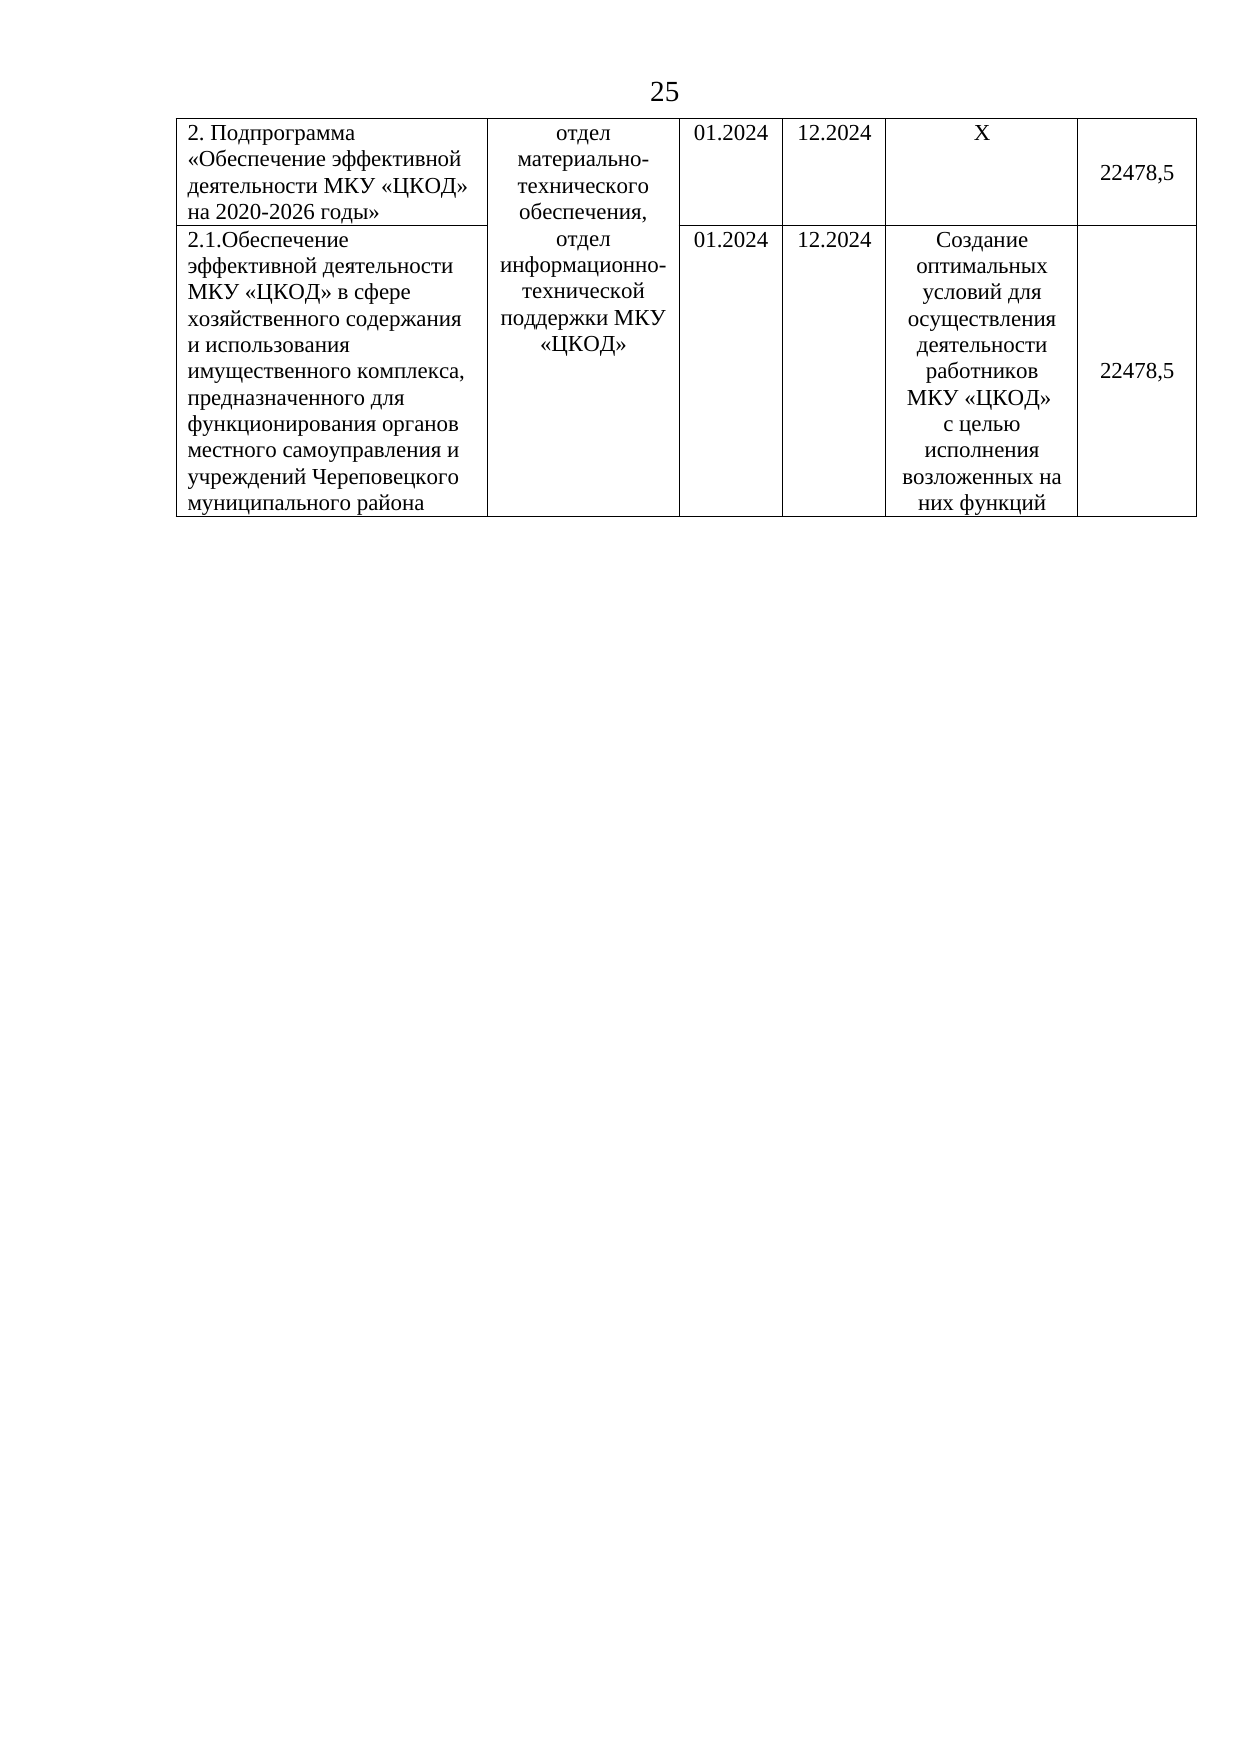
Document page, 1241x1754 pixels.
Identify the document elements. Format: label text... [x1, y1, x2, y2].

table_cell отдел материально-технического обеспечения, отдел информационно-технической поддержки МКУ «ЦКОД» [488, 119, 679, 516]
table_cell Создание оптимальных условий для осуществления деятельности работников МКУ «ЦКОД» с целью исполнения возложенных на них функций [886, 226, 1077, 516]
table_cell X [886, 119, 1077, 224]
table_cell 01.2024 [680, 119, 782, 224]
table_cell 12.2024 [783, 119, 885, 224]
table_cell 22478,5 [1078, 119, 1196, 224]
table_cell 22478,5 [1078, 226, 1196, 516]
table_cell 2.1.Обеспечение эффективной деятельности МКУ «ЦКОД» в сфере хозяйственного содержания и использования имущественного комплекса, предназначенного для функционирования органов местного самоуправления и учреждений Череповецкого муниципального района [177, 226, 487, 516]
table_cell 01.2024 [680, 226, 782, 516]
table_cell 12.2024 [783, 226, 885, 516]
table_cell 2. Подпрограмма «Обеспечение эффективной деятельности МКУ «ЦКОД» на 2020-2026 годы» [177, 119, 487, 224]
